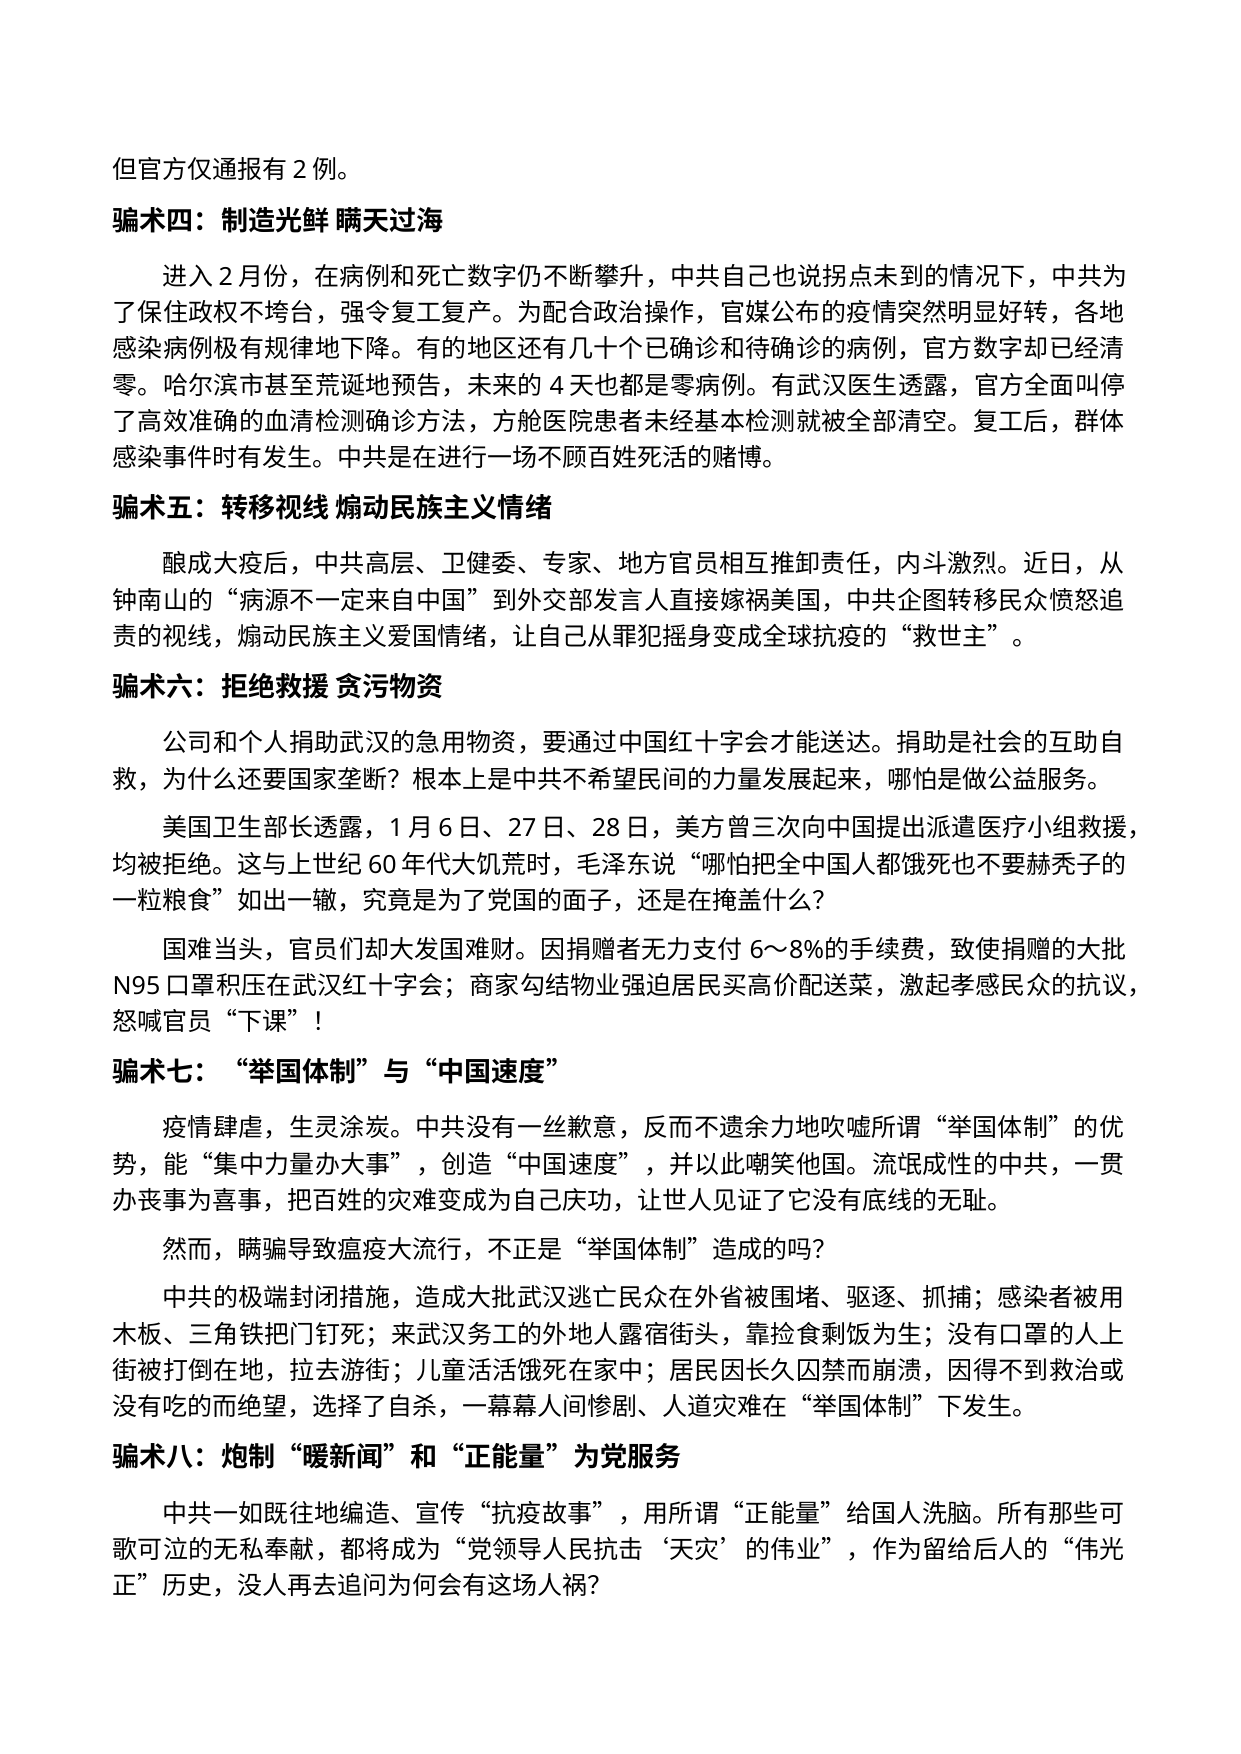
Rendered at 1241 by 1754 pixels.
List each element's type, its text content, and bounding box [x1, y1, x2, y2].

text 公司和个人捐助武汉的急用物资，要通过中国红十字会才能送达。捐助是社会的互助自救，为什么还要国家垄断？根本上是中共不希望民间的力量发展起来，哪怕是做公益服务。 [112, 723, 1128, 795]
text 疫情肆虐，生灵涂炭。中共没有一丝歉意，反而不遗余力地吹嘘所谓“举国体制”的优势，能“集中力量办大事”，创造“中国速度”，并以此嘲笑他国。流氓成性的中共，一贯办丧事为喜事，把百姓的灾难变成为自己庆功，让世人见证了它没有底线的无耻。 [112, 1108, 1128, 1217]
text 酿成大疫后，中共高层、卫健委、专家、地方官员相互推卸责任，内斗激烈。近日，从钟南山的“病源不一定来自中国”到外交部发言人直接嫁祸美国，中共企图转移民众愤怒追责的视线，煽动民族主义爱国情绪，让自己从罪犯摇身变成全球抗疫的“救世主”。 [112, 544, 1128, 653]
text 骗术四：制造光鲜 瞒天过海 [112, 199, 1128, 238]
text 骗术六：拒绝救援 贪污物资 [112, 665, 1128, 704]
text 进入2月份，在病例和死亡数字仍不断攀升，中共自己也说拐点未到的情况下，中共为了保住政权不垮台，强令复工复产。为配合政治操作，官媒公布的疫情突然明显好转，各地感染病例极有规律地下降。有的地区还有几十个已确诊和待确诊的病例，官方数字却已经清零。哈尔滨市甚至荒诞地预告，未来的4天也都是零病例。有武汉医生透露，官方全面叫停了高效准确的血清检测确诊方法，方舱医院患者未经基本检测就被全部清空。复工后，群体感染事件时有发生。中共是在进行一场不顾百姓死活的赌博。 [112, 256, 1128, 474]
text 美国卫生部长透露，1月6日、27日、28日，美方曾三次向中国提出派遣医疗小组救援，均被拒绝。这与上世纪60年代大饥荒时，毛泽东说“哪怕把全中国人都饿死也不要赫秃子的一粒粮食”如出一辙，究竟是为了党国的面子，还是在掩盖什么？ [112, 808, 1128, 917]
text 然而，瞒骗导致瘟疫大流行，不正是“举国体制”造成的吗？ [112, 1229, 1128, 1265]
text 中共的极端封闭措施，造成大批武汉逃亡民众在外省被围堵、驱逐、抓捕；感染者被用木板、三角铁把门钉死；来武汉务工的外地人露宿街头，靠捡食剩饭为生；没有口罩的人上街被打倒在地，拉去游街；儿童活活饿死在家中；居民因长久囚禁而崩溃，因得不到救治或没有吃的而绝望，选择了自杀，一幕幕人间惨剧、人道灾难在“举国体制”下发生。 [112, 1278, 1128, 1423]
text 骗术五：转移视线 煽动民族主义情绪 [112, 486, 1128, 526]
text 中共一如既往地编造、宣传“抗疫故事”，用所谓“正能量”给国人洗脑。所有那些可歌可泣的无私奉献，都将成为“党领导人民抗击‘天灾’的伟业”，作为留给后人的“伟光正”历史，没人再去追问为何会有这场人祸？ [112, 1493, 1128, 1602]
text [112, 150, 1128, 186]
text 国难当头，官员们却大发国难财。因捐赠者无力支付6～8%的手续费，致使捐赠的大批N95口罩积压在武汉红十字会；商家勾结物业强迫居民买高价配送菜，激起孝感民众的抗议，怒喊官员“下课”！ [112, 929, 1128, 1038]
text 骗术七：“举国体制”与“中国速度” [112, 1050, 1128, 1089]
text 骗术八：炮制“暖新闻”和“正能量”为党服务 [112, 1435, 1128, 1475]
